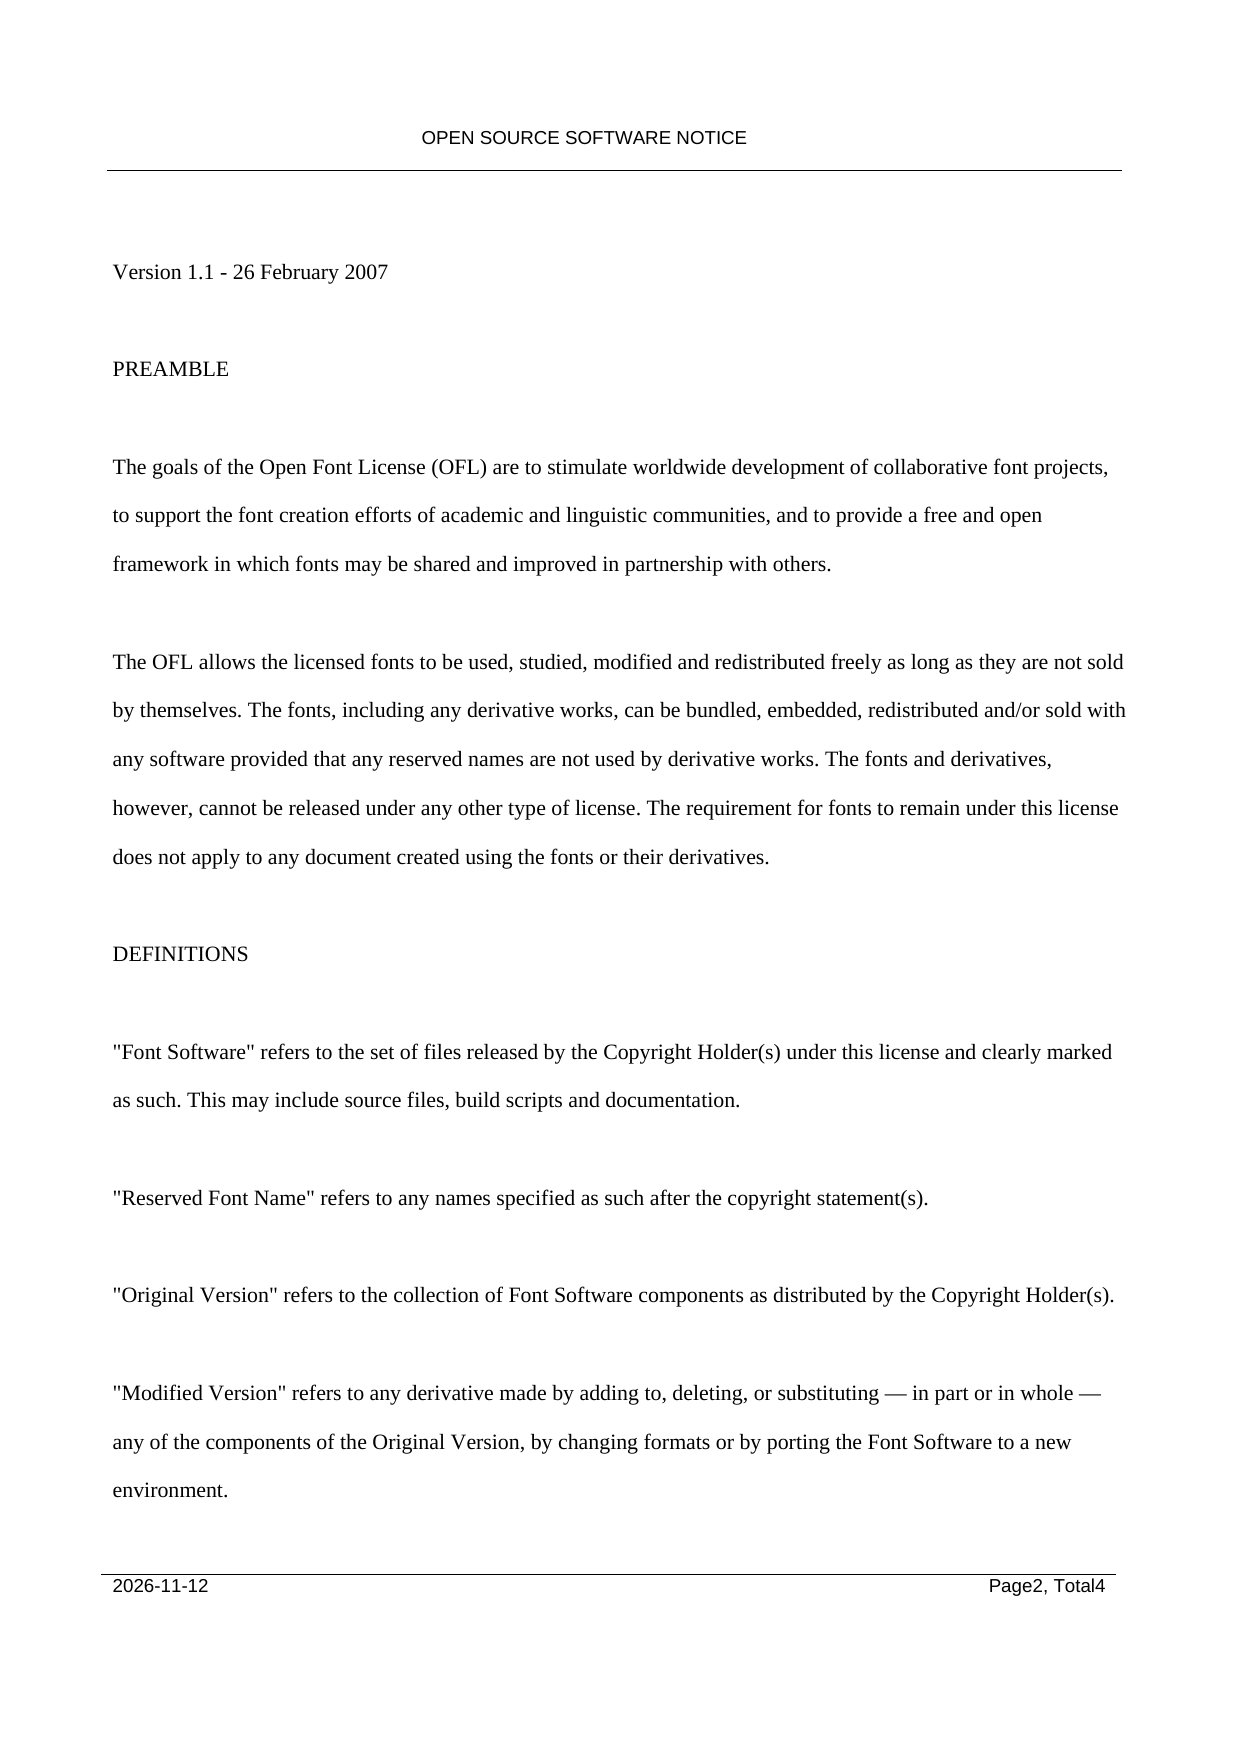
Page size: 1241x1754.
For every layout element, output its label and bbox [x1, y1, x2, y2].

text [112, 206, 1128, 1506]
